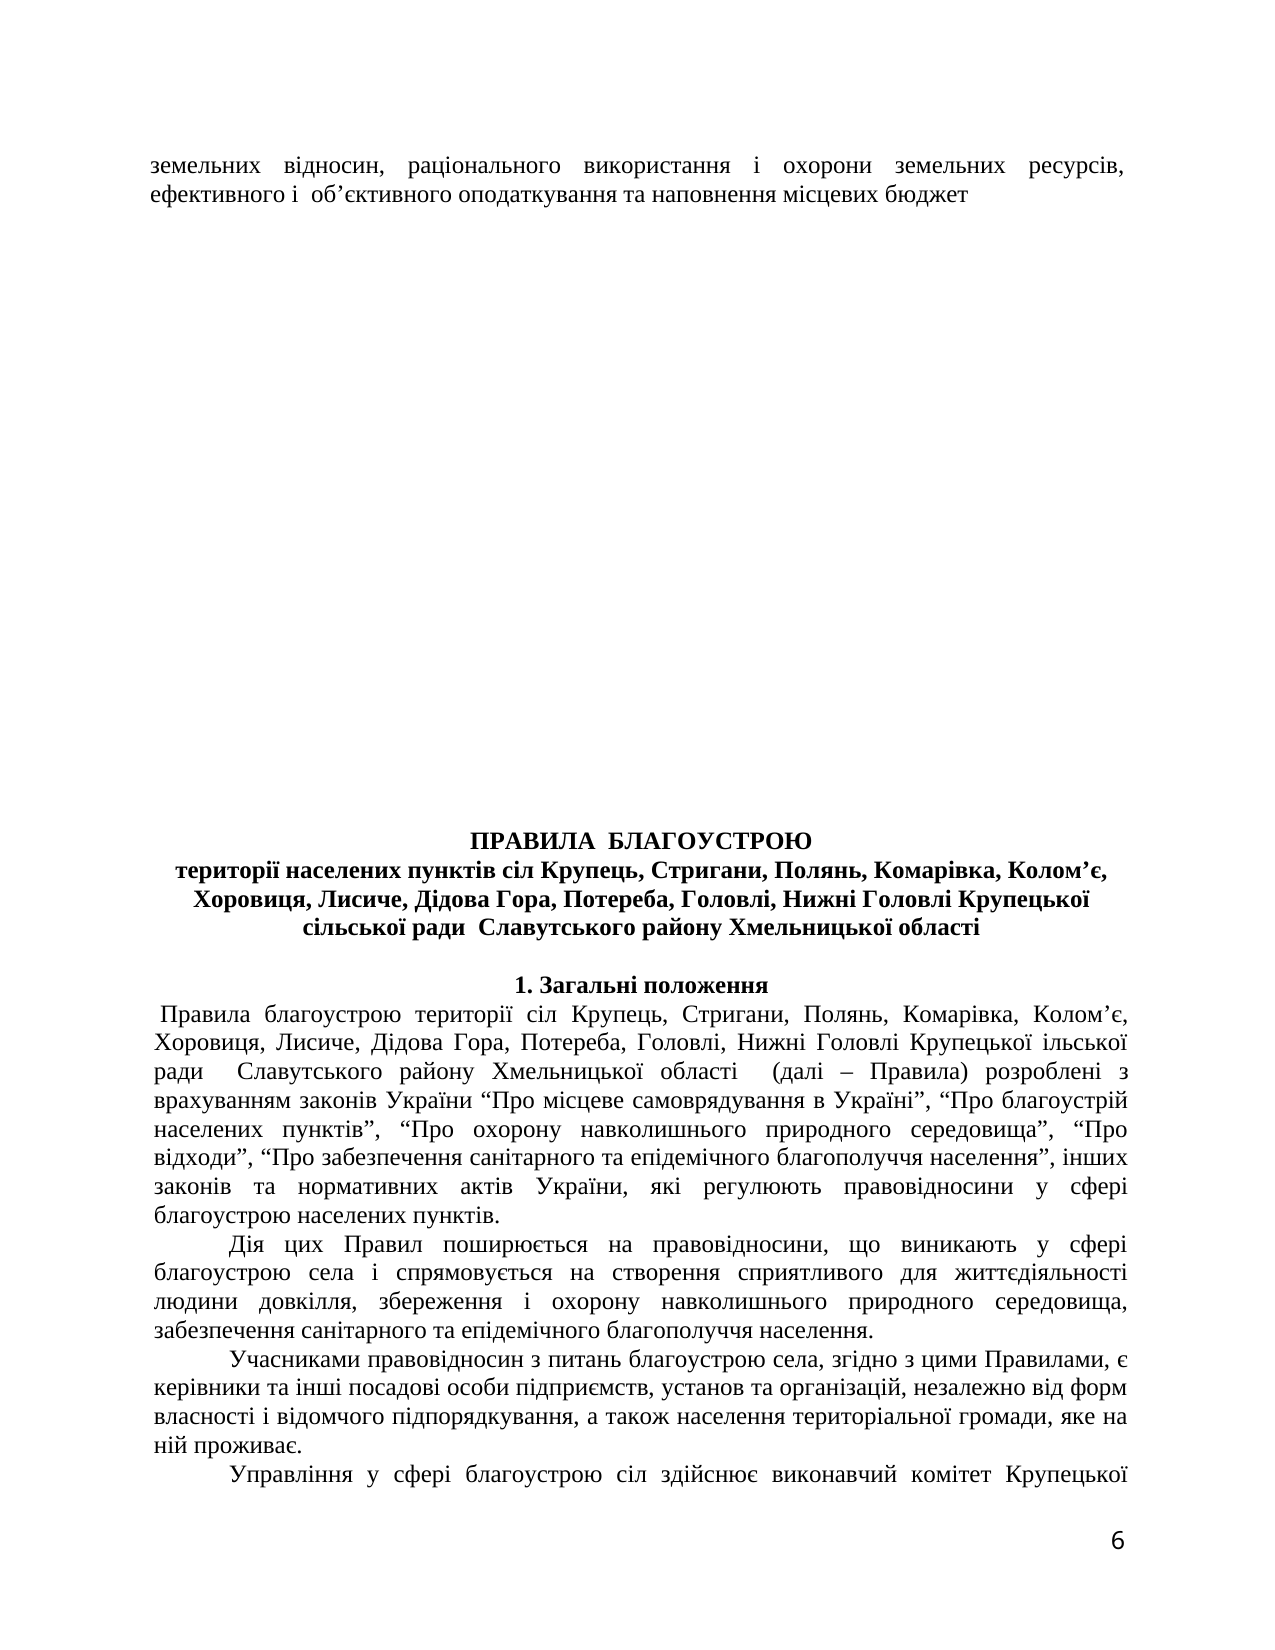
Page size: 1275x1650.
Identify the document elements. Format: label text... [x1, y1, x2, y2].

text земельних відносин, раціонального використання і охорони земельних ресурсів, ефективного і об’єктивного оподаткування та наповнення місцевих бюджет [150, 150, 1125, 207]
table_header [149, 821, 1134, 1493]
